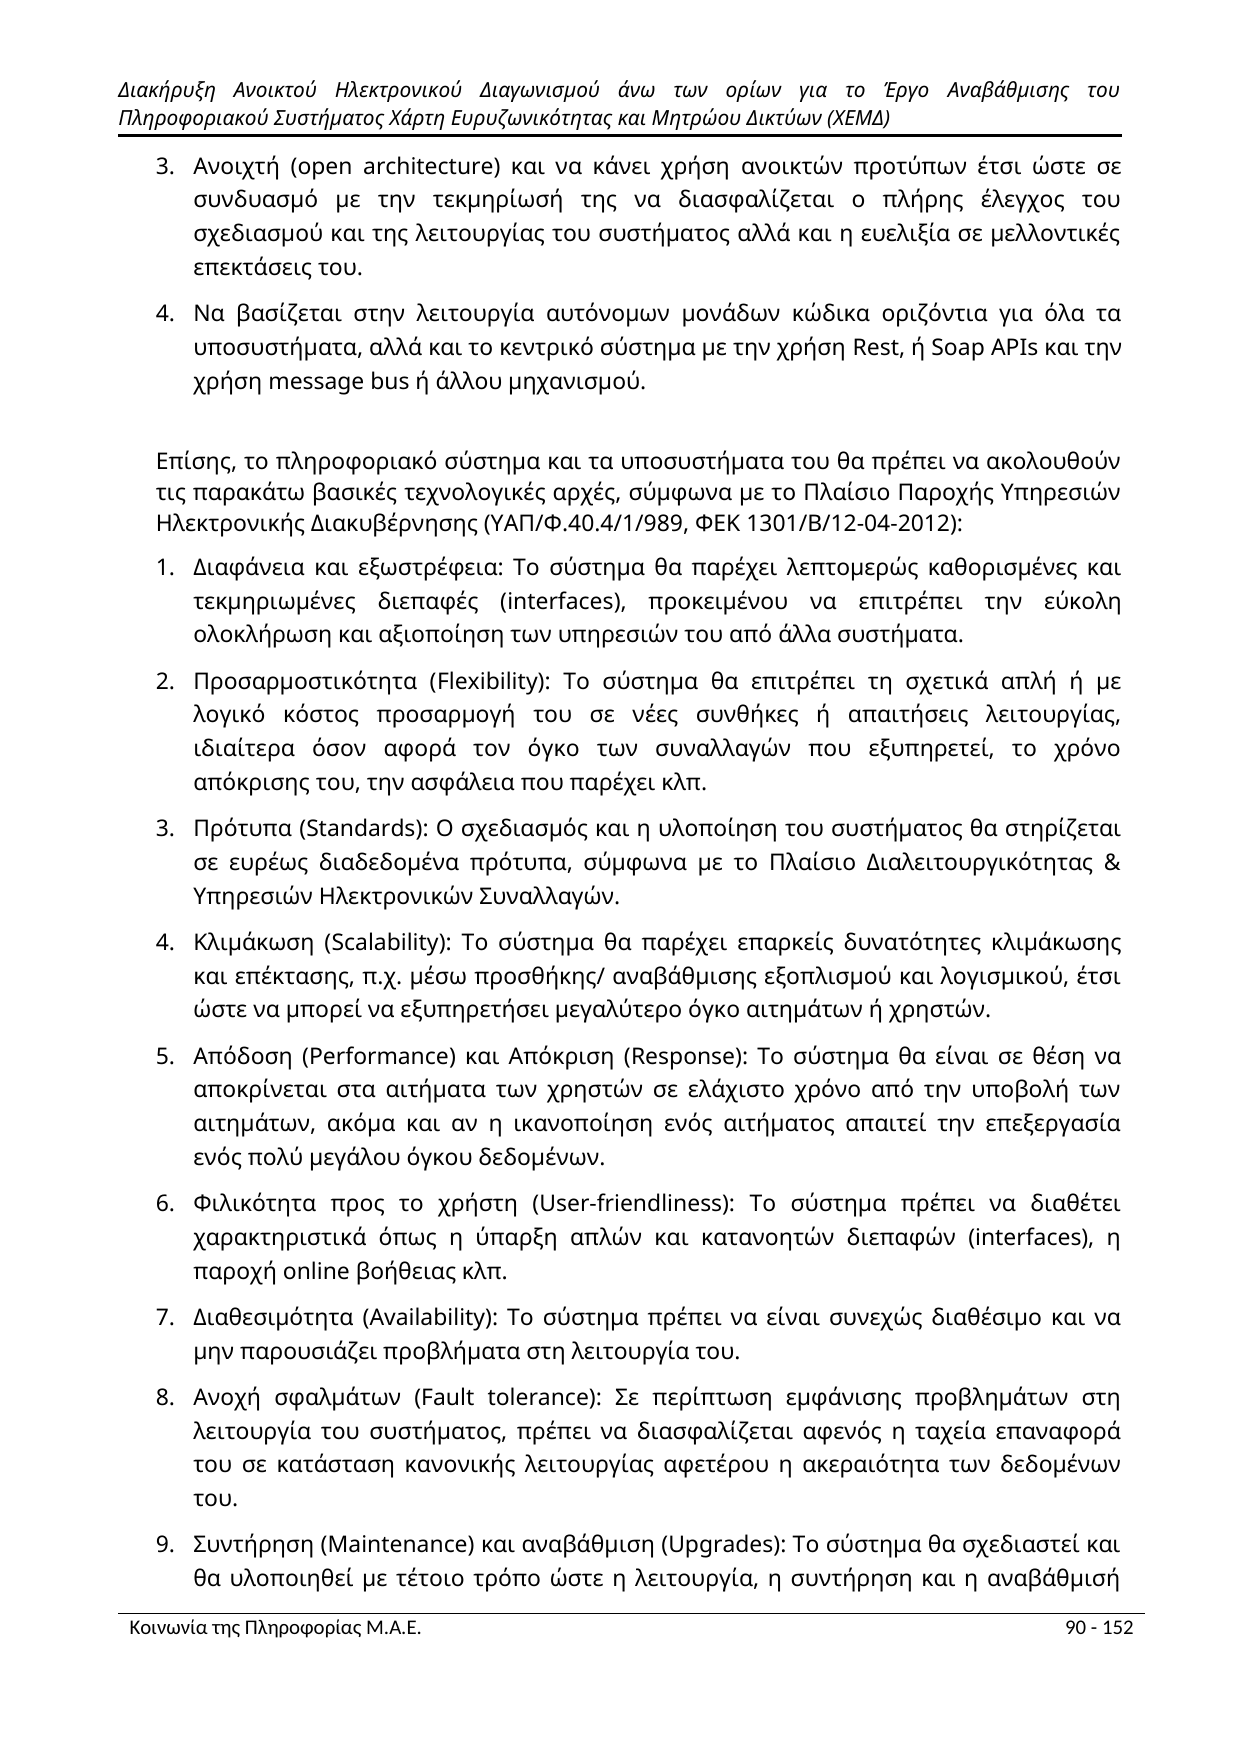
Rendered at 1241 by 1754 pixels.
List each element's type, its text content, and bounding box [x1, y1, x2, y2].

list Φιλικότητα προς το χρήστη (User-friendliness): Το σύστημα πρέπει να διαθέτει χαρακτηριστικά όπως η ύπαρξη απλών και κατανοητών διεπαφών (interfaces), η παροχή online βοήθειας κλπ. [156, 1187, 1122, 1286]
list Ανοχή σφαλμάτων (Fault tolerance): Σε περίπτωση εμφάνισης προβλημάτων στη λειτουργία του συστήματος, πρέπει να διασφαλίζεται αφενός η ταχεία επαναφορά του σε κατάσταση κανονικής λειτουργίας αφετέρου η ακεραιότητα των δεδομένων του. [156, 1381, 1122, 1513]
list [156, 1528, 1122, 1593]
list Ανοιχτή (open architecture) και να κάνει χρήση ανοικτών προτύπων έτσι ώστε σε συνδυασμό με την τεκμηρίωσή της να διασφαλίζεται ο πλήρης έλεγχος του σχεδιασμού και της λειτουργίας του συστήματος αλλά και η ευελιξία σε μελλοντικές επεκτάσεις του. [156, 149, 1122, 282]
list Διαφάνεια και εξωστρέφεια: Το σύστημα θα παρέχει λεπτομερώς καθορισμένες και τεκμηριωμένες διεπαφές (interfaces), προκειμένου να επιτρέπει την εύκολη ολοκλήρωση και αξιοποίηση των υπηρεσιών του από άλλα συστήματα. [156, 551, 1122, 649]
list Κλιμάκωση (Scalability): Το σύστημα θα παρέχει επαρκείς δυνατότητες κλιμάκωσης και επέκτασης, π.χ. μέσω προσθήκης/ αναβάθμισης εξοπλισμού και λογισμικού, έτσι ώστε να μπορεί να εξυπηρετήσει μεγαλύτερο όγκο αιτημάτων ή χρηστών. [156, 926, 1122, 1024]
list Προσαρμοστικότητα (Flexibility): Το σύστημα θα επιτρέπει τη σχετικά απλή ή με λογικό κόστος προσαρμογή του σε νέες συνθήκες ή απαιτήσεις λειτουργίας, ιδιαίτερα όσον αφορά τον όγκο των συναλλαγών που εξυπηρετεί, το χρόνο απόκρισης του, την ασφάλεια που παρέχει κλπ. [156, 664, 1122, 797]
text Επίσης, το πληροφοριακό σύστημα και τα υποσυστήματα του θα πρέπει να ακολουθούν τις παρακάτω βασικές τεχνολογικές αρχές, σύμφωνα με το Πλαίσιο Παροχής Υπηρεσιών Ηλεκτρονικής Διακυβέρνησης (ΥΑΠ/Φ.40.4/1/989, ΦΕΚ 1301/Β/12-04-2012): [156, 444, 1122, 538]
list Διαθεσιμότητα (Availability): Το σύστημα πρέπει να είναι συνεχώς διαθέσιμο και να μην παρουσιάζει προβλήματα στη λειτουργία του. [156, 1301, 1122, 1366]
list Πρότυπα (Standards): Ο σχεδιασμός και η υλοποίηση του συστήματος θα στηρίζεται σε ευρέως διαδεδομένα πρότυπα, σύμφωνα με το Πλαίσιο Διαλειτουργικότητας & Υπηρεσιών Ηλεκτρονικών Συναλλαγών. [156, 812, 1122, 911]
list Απόδοση (Performance) και Απόκριση (Response): Το σύστημα θα είναι σε θέση να αποκρίνεται στα αιτήματα των χρηστών σε ελάχιστο χρόνο από την υποβολή των αιτημάτων, ακόμα και αν η ικανοποίηση ενός αιτήματος απαιτεί την επεξεργασία ενός πολύ μεγάλου όγκου δεδομένων. [156, 1039, 1122, 1172]
list Να βασίζεται στην λειτουργία αυτόνομων μονάδων κώδικα οριζόντια για όλα τα υποσυστήματα, αλλά και το κεντρικό σύστημα με την χρήση Rest, ή Soap APIs και την χρήση message bus ή άλλου μηχανισμού. [156, 297, 1122, 396]
